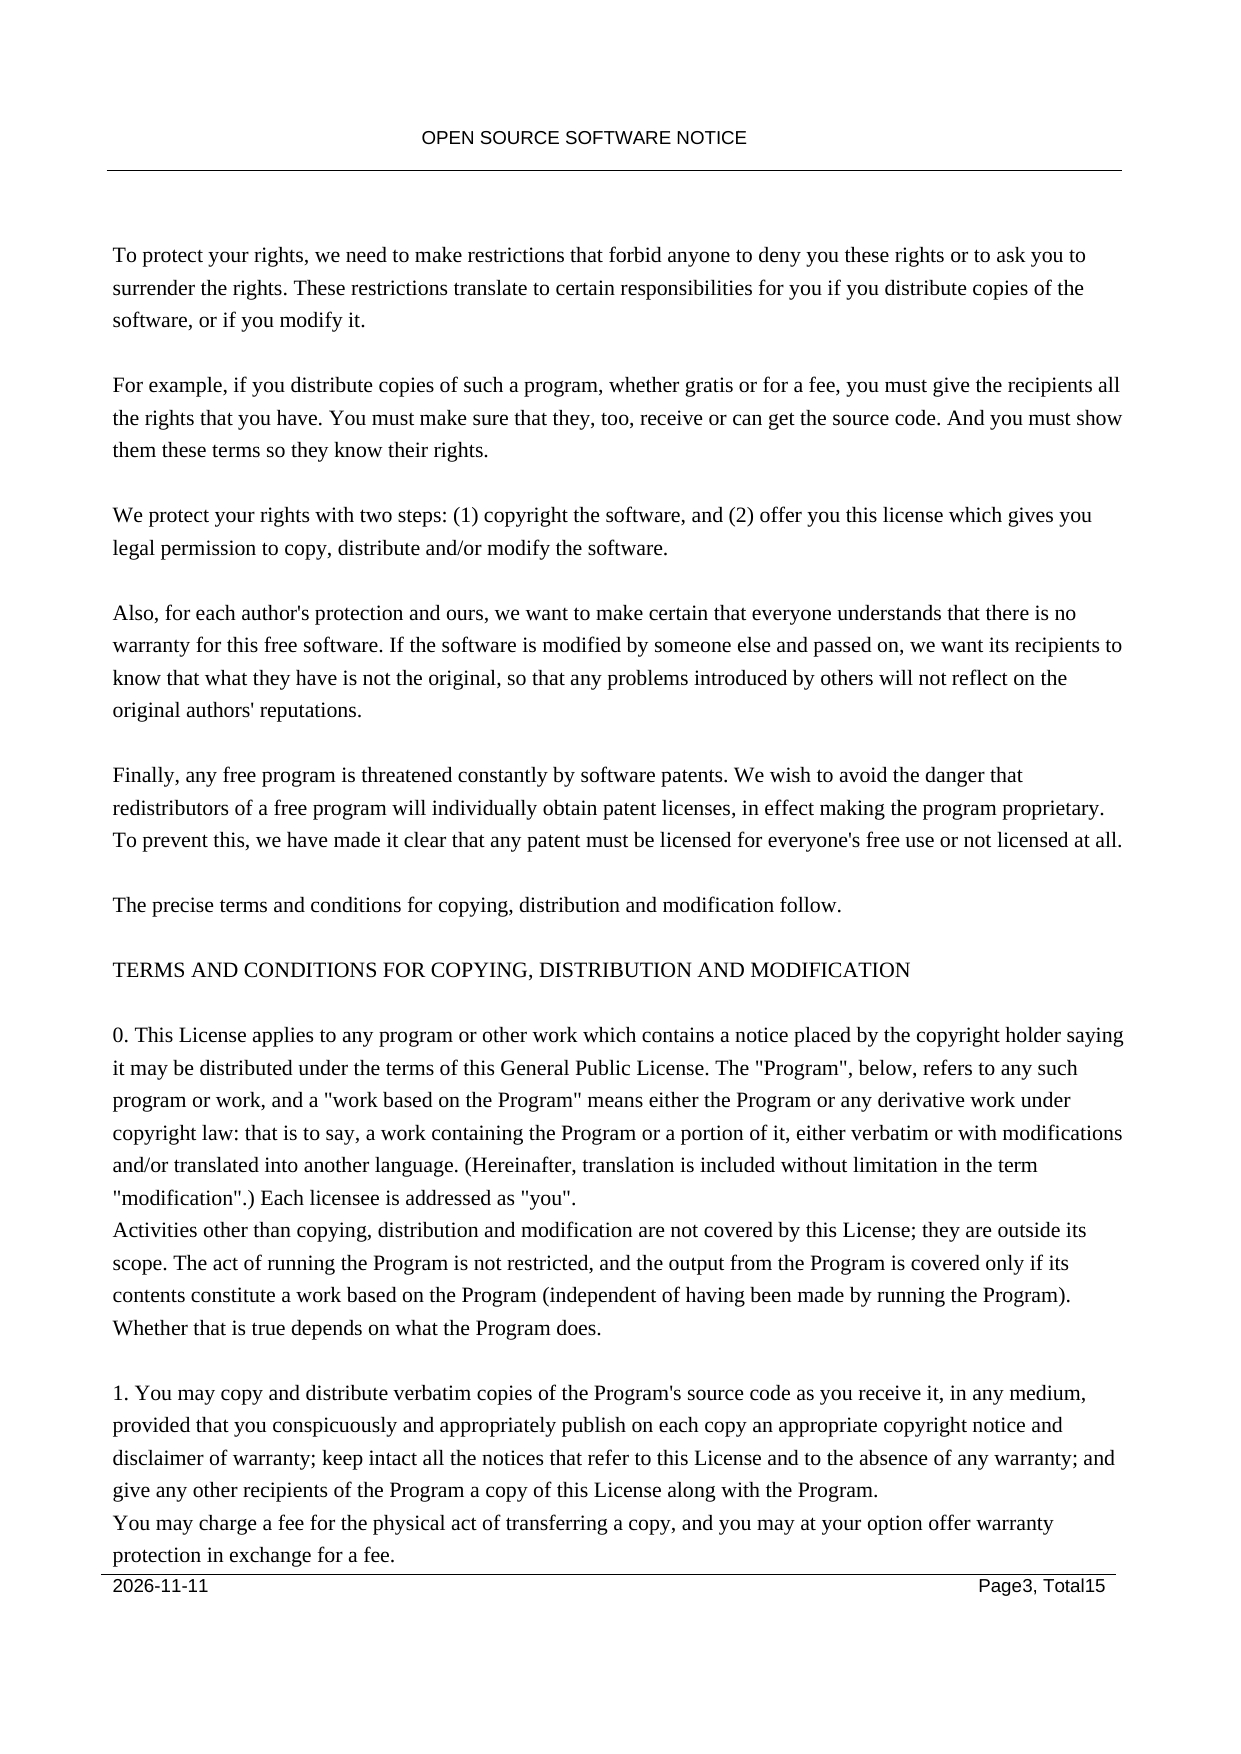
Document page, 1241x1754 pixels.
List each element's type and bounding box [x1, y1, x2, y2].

text [112, 206, 1128, 1571]
